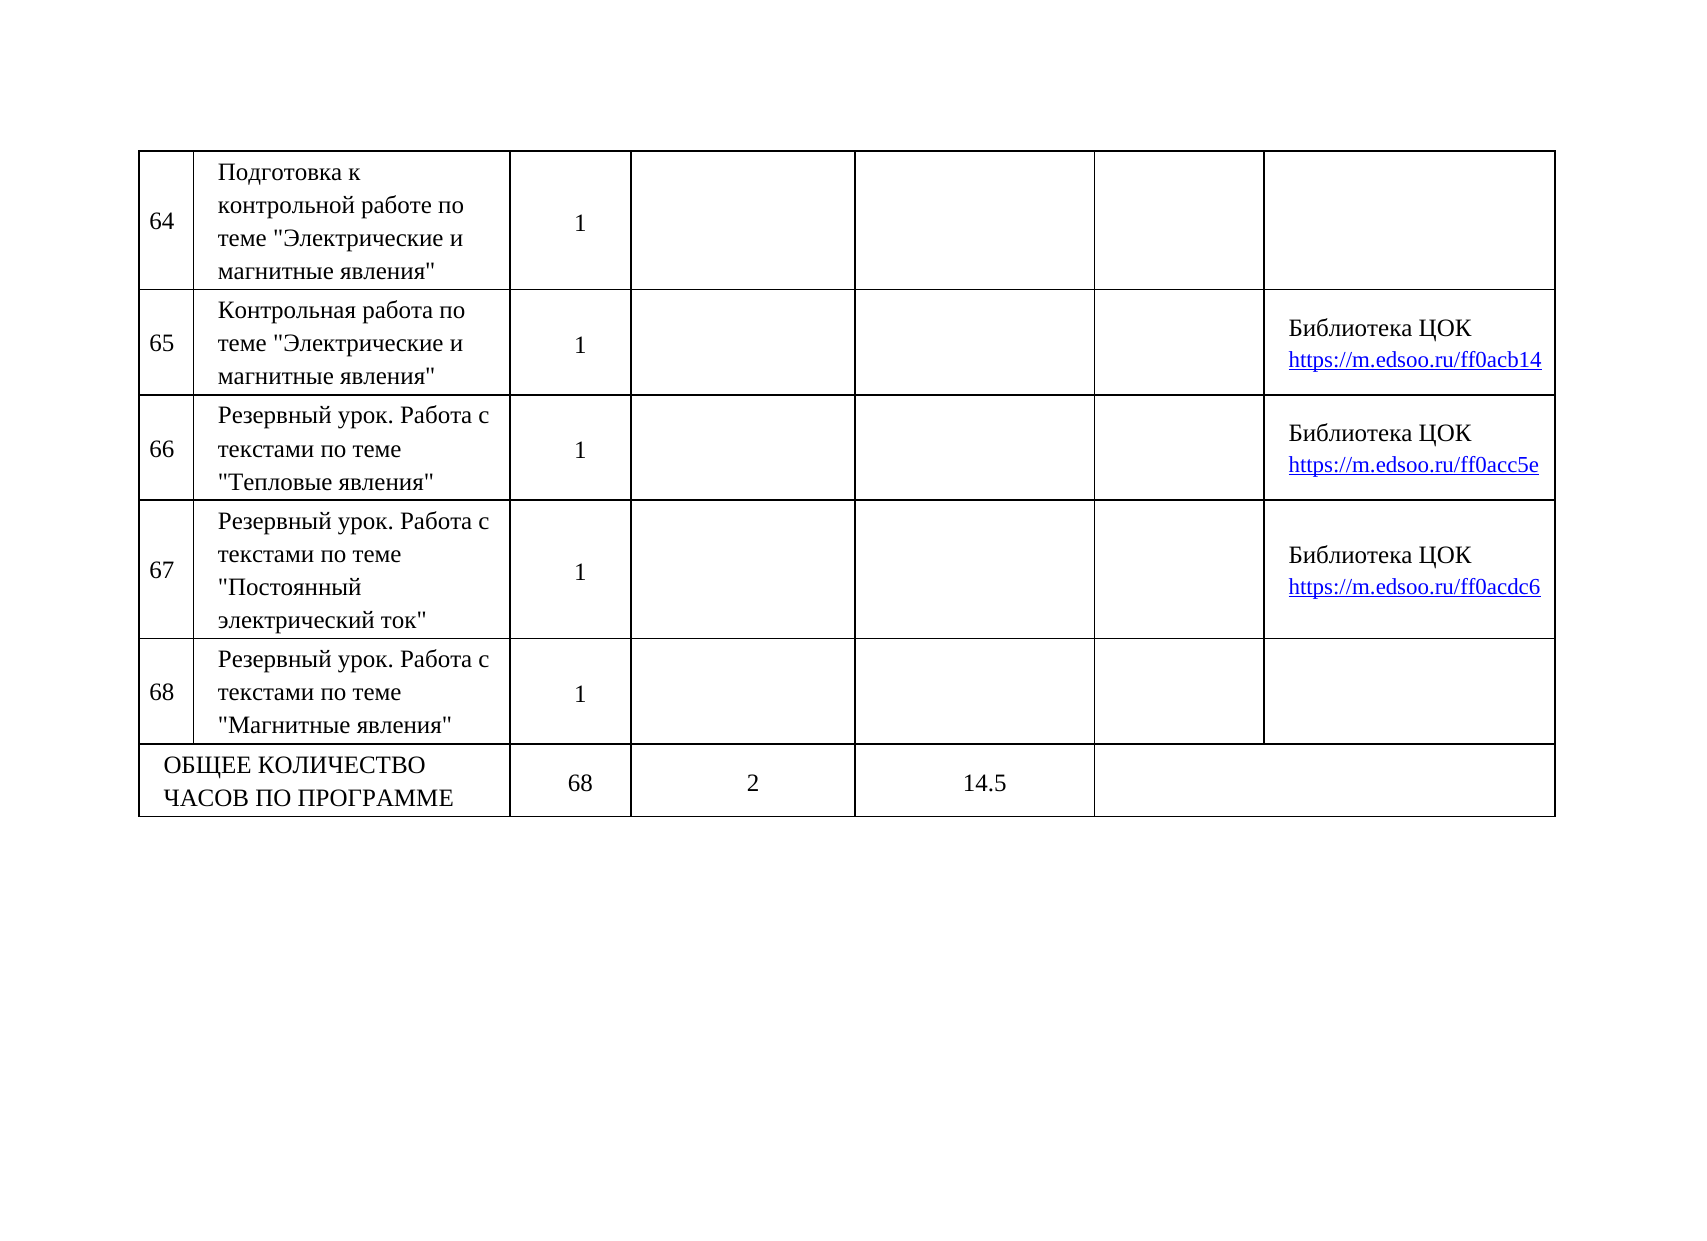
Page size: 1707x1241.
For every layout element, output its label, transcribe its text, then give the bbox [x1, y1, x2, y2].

table_cell [856, 639, 1094, 743]
table_cell [632, 396, 854, 499]
table_cell 66 [140, 396, 193, 499]
table_cell 64 [140, 152, 193, 288]
table_cell [856, 501, 1094, 638]
table_cell Подготовка к контрольной работе по теме "Электрические и магнитные явления" [194, 152, 509, 288]
table_cell 65 [140, 290, 193, 394]
table_cell [1095, 639, 1263, 743]
table_cell [632, 501, 854, 638]
table_cell 68 [140, 639, 193, 743]
table_cell [1265, 152, 1554, 288]
table_cell Библиотека ЦОК https://m.edsoo.ru/ff0acb14 [1265, 290, 1554, 394]
table_cell [1265, 639, 1554, 743]
table_cell [856, 152, 1094, 288]
table_cell [1095, 290, 1263, 394]
table_cell Резервный урок. Работа с текстами по теме "Тепловые явления" [194, 396, 509, 499]
table_cell [1095, 152, 1263, 288]
table_cell [856, 290, 1094, 394]
table_cell [1095, 396, 1263, 499]
table_cell ОБЩЕЕ КОЛИЧЕСТВО ЧАСОВ ПО ПРОГРАММЕ [140, 745, 509, 816]
table_cell 1 [511, 152, 630, 288]
table_cell 1 [511, 396, 630, 499]
table_cell 68 [511, 745, 630, 816]
table_cell Контрольная работа по теме "Электрические и магнитные явления" [194, 290, 509, 394]
table_cell [632, 290, 854, 394]
table_cell 67 [140, 501, 193, 638]
table_cell 1 [511, 290, 630, 394]
table_cell 1 [511, 501, 630, 638]
table_cell Резервный урок. Работа с текстами по теме "Постоянный электрический ток" [194, 501, 509, 638]
table_cell 2 [632, 745, 854, 816]
table_cell [632, 639, 854, 743]
table_cell Резервный урок. Работа с текстами по теме "Магнитные явления" [194, 639, 509, 743]
table_cell 14.5 [856, 745, 1094, 816]
table_cell 1 [511, 639, 630, 743]
table_cell [1095, 501, 1263, 638]
table_cell [1095, 745, 1554, 816]
table_cell [856, 396, 1094, 499]
table_cell Библиотека ЦОК https://m.edsoo.ru/ff0acc5e [1265, 396, 1554, 499]
table_cell [632, 152, 854, 288]
table_cell Библиотека ЦОК https://m.edsoo.ru/ff0acdc6 [1265, 501, 1554, 638]
